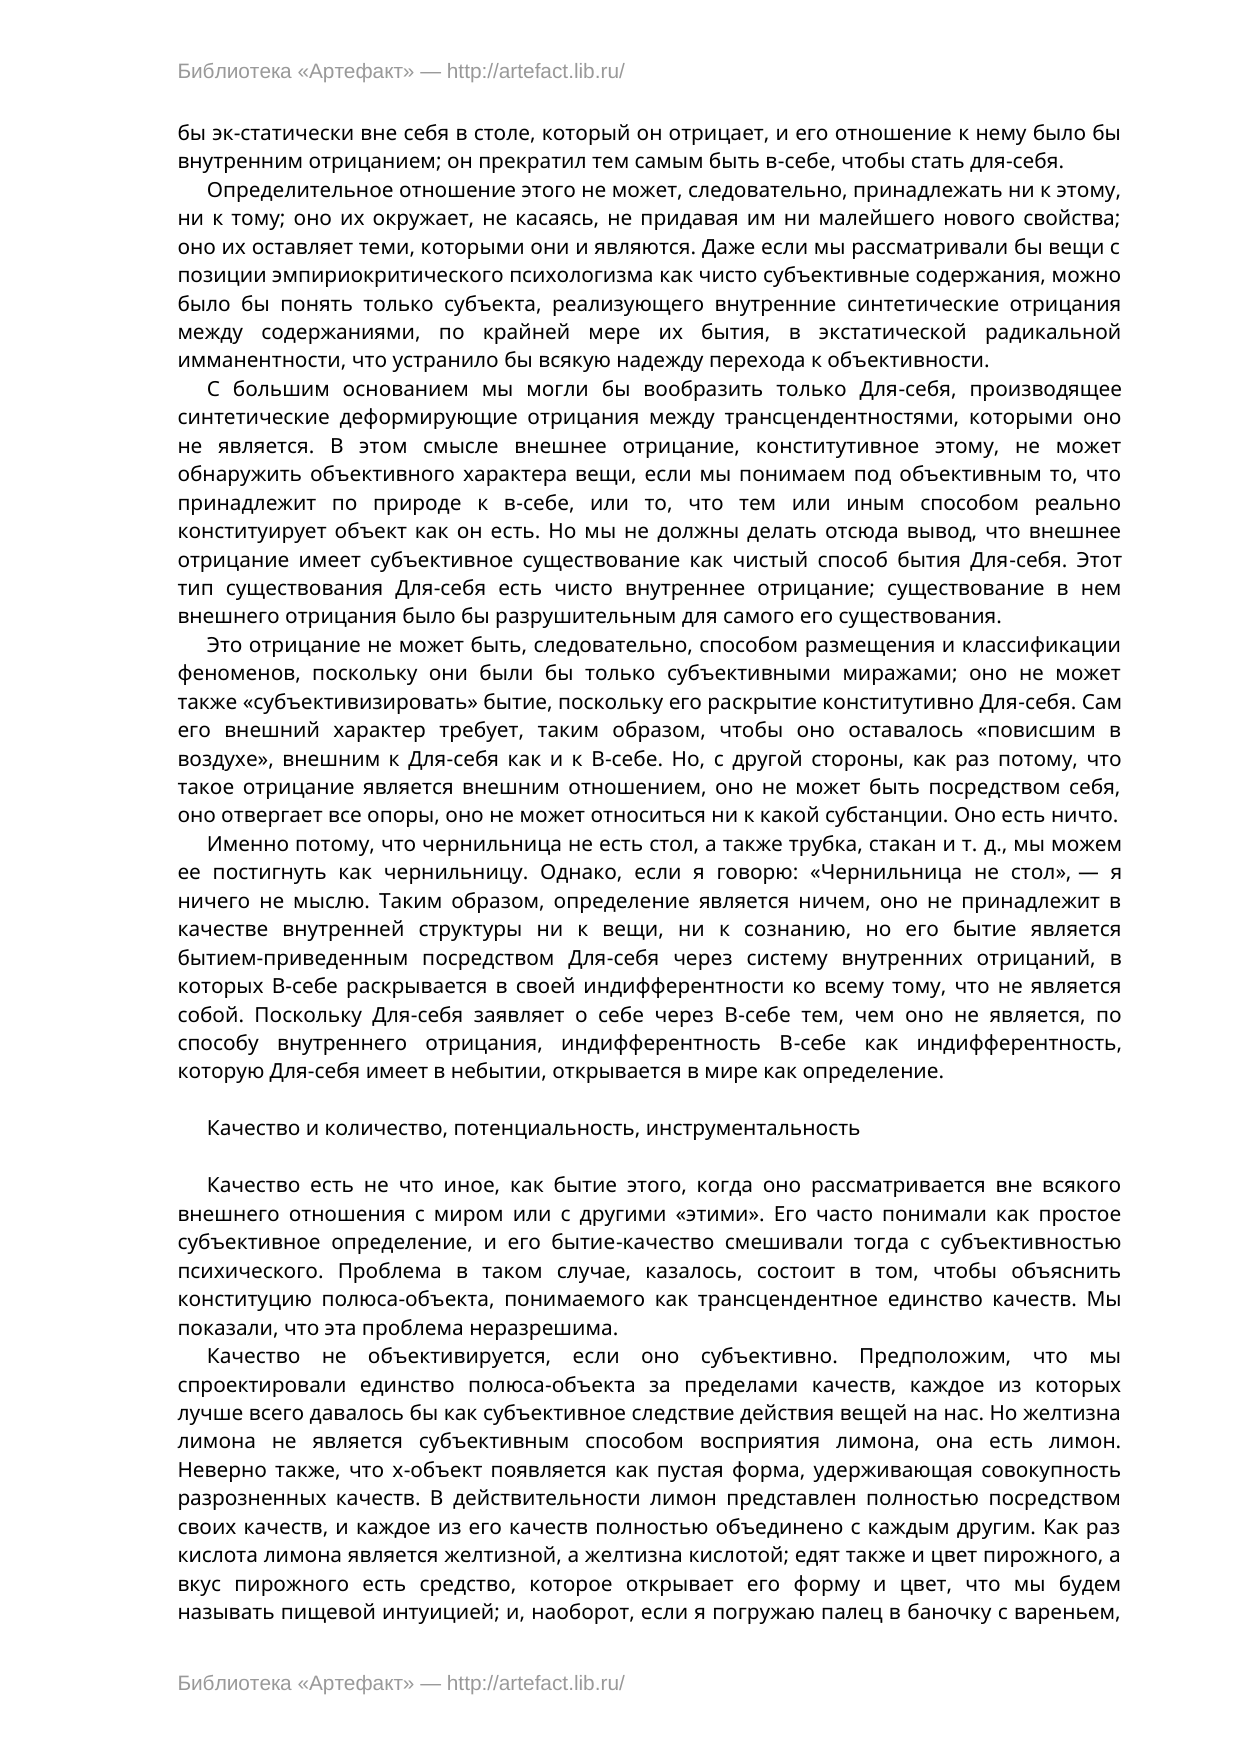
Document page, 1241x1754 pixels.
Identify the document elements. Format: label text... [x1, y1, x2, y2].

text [177, 1341, 1122, 1626]
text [177, 118, 1122, 175]
text Качество есть не что иное, как бытие этого, когда оно рассматривается вне всякого внешнего отношения с миром или с другими «этими». Его часто понимали как простое субъективное определение, и его бытие-качество смешивали тогда с субъективностью психического. Проблема в таком случае, казалось, состоит в том, чтобы объяснить конституцию полюса-объекта, понимаемого как трансцендентное единство качеств. Мы показали, что эта проблема неразрешима. [177, 1171, 1122, 1341]
text Определительное отношение этого не может, следовательно, принадлежать ни к этому, ни к тому; оно их окружает, не касаясь, не придавая им ни малейшего нового свойства; оно их оставляет теми, которыми они и являются. Даже если мы рассматривали бы вещи с позиции эмпириокритического психологизма как чисто субъективные содержания, можно было бы понять только субъекта, реализующего внутренние синтетические отрицания между содержаниями, по крайней мере их бытия, в экстатической радикальной имманентности, что устранило бы всякую надежду перехода к объективности. [177, 175, 1122, 374]
text Это отрицание не может быть, следовательно, способом размещения и классификации феноменов, поскольку они были бы только субъективными миражами; оно не может также «субъективизировать» бытие, поскольку его раскрытие конститутивно Для-себя. Сам его внешний характер требует, таким образом, чтобы оно оставалось «повисшим в воздухе», внешним к Для-себя как и к В-себе. Но, с другой стороны, как раз потому, что такое отрицание является внешним отношением, оно не может быть посредством себя, оно отвергает все опоры, оно не может относиться ни к какой субстанции. Оно есть ничто. [177, 630, 1122, 829]
text Именно потому, что чернильница не есть стол, а также трубка, стакан и т. д., мы можем ее постигнуть как чернильницу. Однако, если я говорю: «Чернильница не стол», — я ничего не мыслю. Таким образом, определение является ничем, оно не принадлежит в качестве внутренней структуры ни к вещи, ни к сознанию, но его бытие является бытием-приведенным посредством Для-себя через систему внутренних отрицаний, в которых В-себе раскрывается в своей индифферентности ко всему тому, что не является собой. Поскольку Для-себя заявляет о себе через В-себе тем, чем оно не является, по способу внутреннего отрицания, индифферентность В-себе как индифферентность, которую Для-себя имеет в небытии, открывается в мире как определение. [177, 829, 1122, 1085]
text Качество и количество, потенциальность, инструментальность [177, 1113, 1122, 1171]
text С большим основанием мы могли бы вообразить только Для-себя, производящее синтетические деформирующие отрицания между трансцендентностями, которыми оно не является. В этом смысле внешнее отрицание, конститутивное этому, не может обнаружить объективного характера вещи, если мы понимаем под объективным то, что принадлежит по природе к в-себе, или то, что тем или иным способом реально конституирует объект как он есть. Но мы не должны делать отсюда вывод, что внешнее отрицание имеет субъективное существование как чистый способ бытия Для-себя. Этот тип существования Для-себя есть чисто внутреннее отрицание; существование в нем внешнего отрицания было бы разрушительным для самого его существования. [177, 374, 1122, 630]
